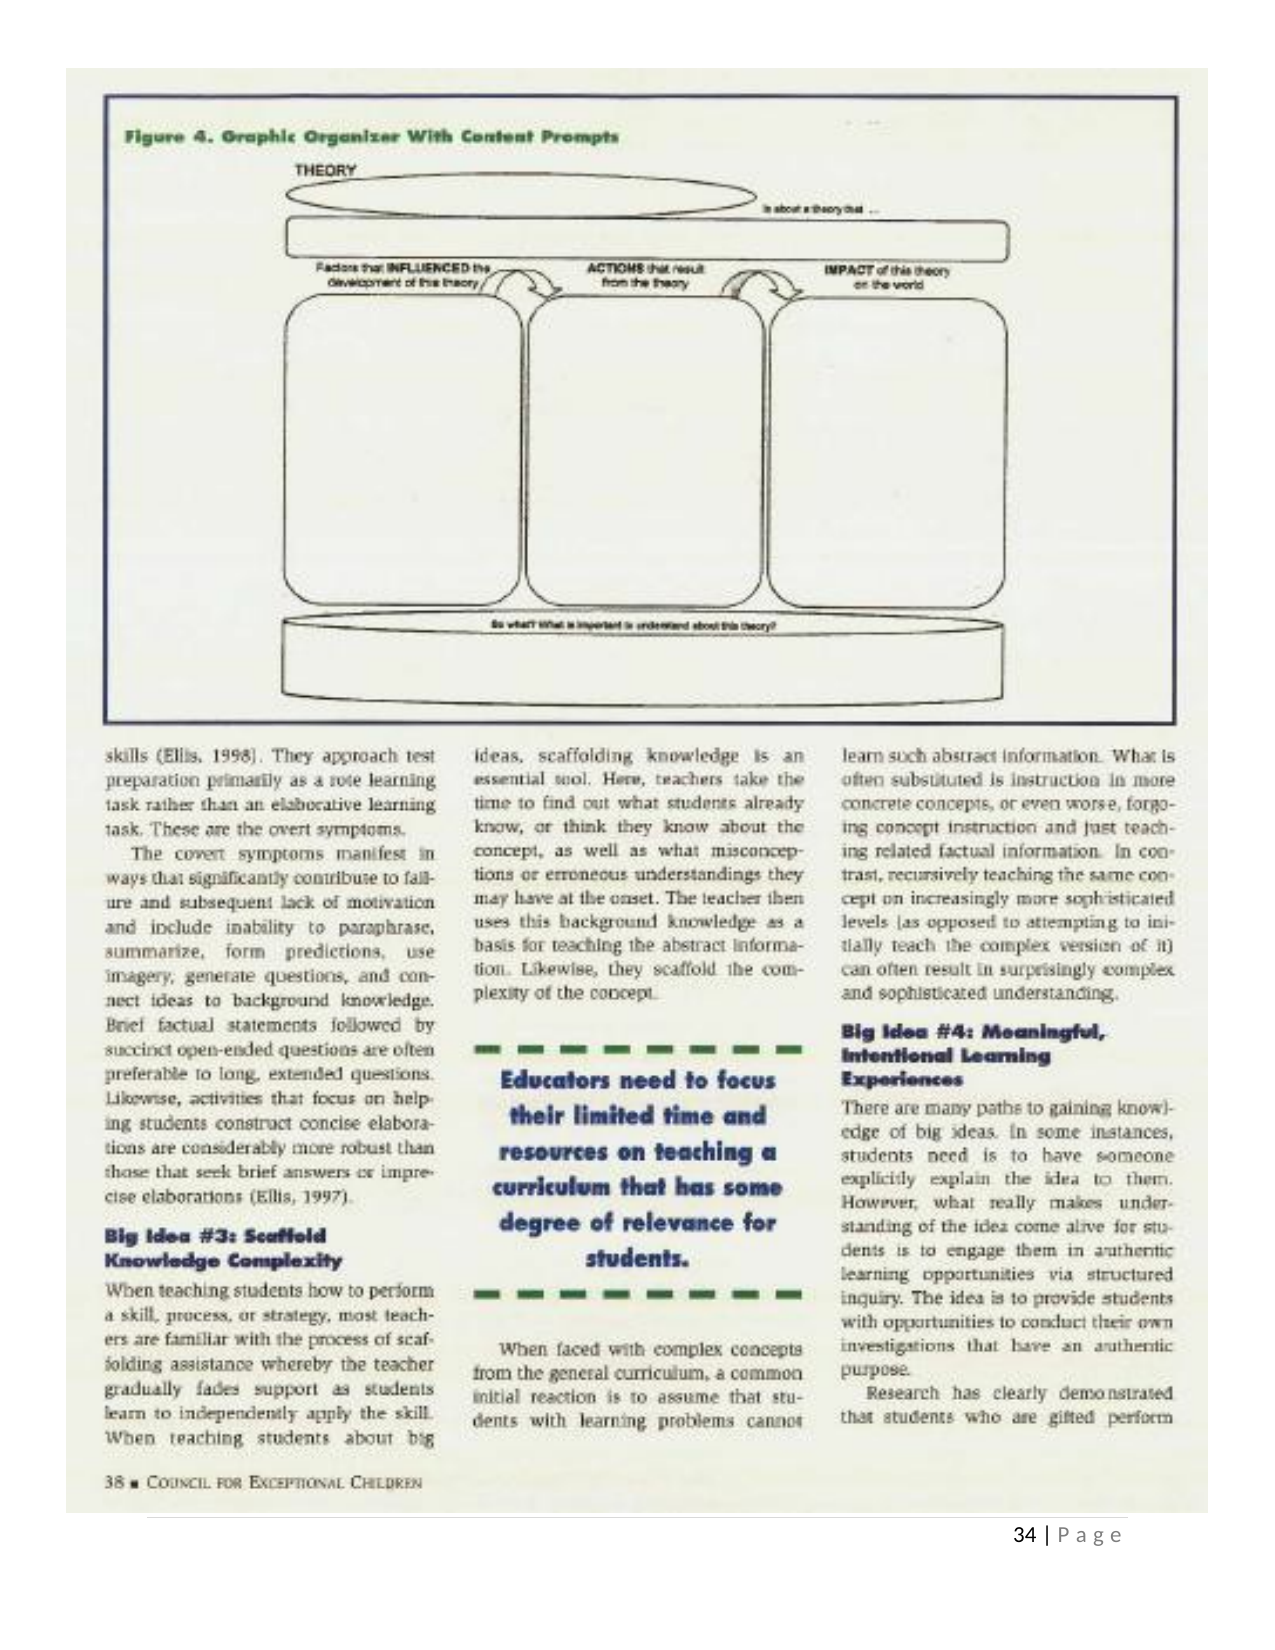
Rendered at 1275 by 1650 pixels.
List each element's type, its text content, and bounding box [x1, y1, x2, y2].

text 34 | P a g e [56, 1520, 1121, 1548]
picture [66, 68, 1208, 1513]
